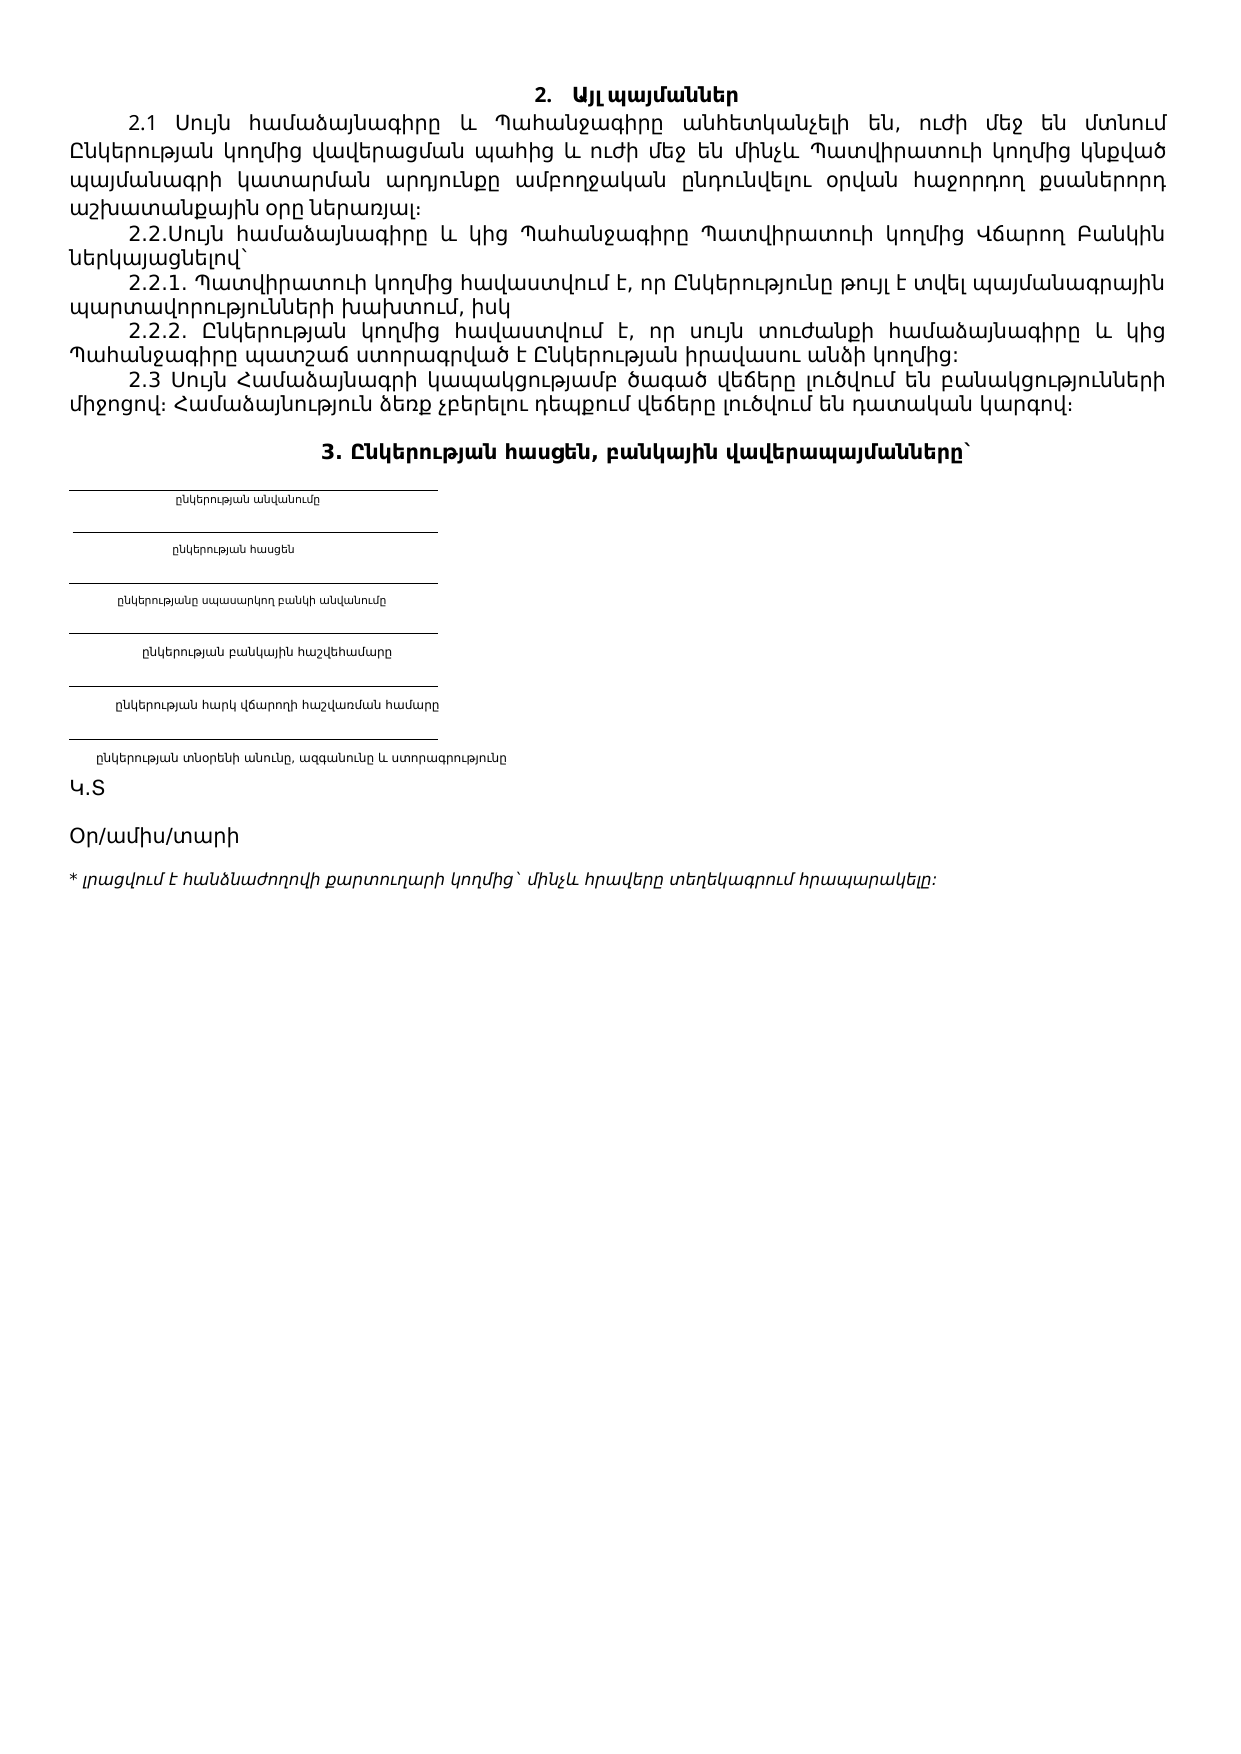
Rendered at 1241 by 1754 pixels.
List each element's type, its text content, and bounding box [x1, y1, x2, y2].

text ընկերության անվանումը [69, 493, 1167, 515]
text 2.1 Սույն համաձայնագիրը և Պահանջագիրը անհետկանչելի են, ուժի մեջ են մտնում Ընկերության կողմից վավերացման պահից և ուժի մեջ են մինչև Պատվիրատուի կողմից կնքված պայմանագրի կատարման արդյունքը ամբողջական ընդունվելու օրվան հաջորդող քսաներորդ աշխատանքային օրը ներառյալ։ [69, 108, 1167, 222]
text 2.2.Սույն համաձայնագիրը և կից Պահանջագիրը Պատվիրատուի կողմից Վճարող Բանկին ներկայացնելով` [69, 222, 1167, 271]
text * լրացվում է հանձնաժողովի քարտուղարի կողմից` մինչև հրավերը տեղեկագրում հրապարակելը: [69, 870, 1167, 890]
text ընկերության բանկային հաշվեհամարը [69, 645, 1167, 669]
text ընկերության տնօրենի անունը, ազգանունը և ստորագրությունը [69, 751, 1167, 776]
text ընկերության հասցեն [69, 544, 1167, 566]
text Օր/ամիս/տարի [69, 824, 1167, 848]
text 2.2.1. Պատվիրատուի կողմից հավաստվում է, որ Ընկերությունը թույլ է տվել պայմանագրային պարտավորությունների խախտում, իսկ [69, 271, 1167, 319]
text 2.2.2. Ընկերության կողմից հավաստվում է, որ սույն տուժանքի համաձայնագիրը և կից Պահանջագիրը պատշաճ ստորագրված է Ընկերության իրավասու անձի կողմից: [69, 319, 1167, 368]
text Կ.Տ [69, 776, 1167, 800]
text ընկերության հարկ վճարողի հաշվառման համարը [69, 698, 1167, 723]
text 2.3 Սույն Համաձայնագրի կապակցությամբ ծագած վեճերը լուծվում են բանակցությունների միջոցով։ Համաձայնություն ձեռք չբերելու դեպքում վեճերը լուծվում են դատական կարգով։ [69, 368, 1167, 416]
text 3. Ընկերության հասցեն, բանկային վավերապայմանները` [69, 440, 1167, 465]
text ընկերությանը սպասարկող բանկի անվանումը [69, 595, 1167, 617]
list Այլ պայմաններ [107, 80, 1167, 108]
